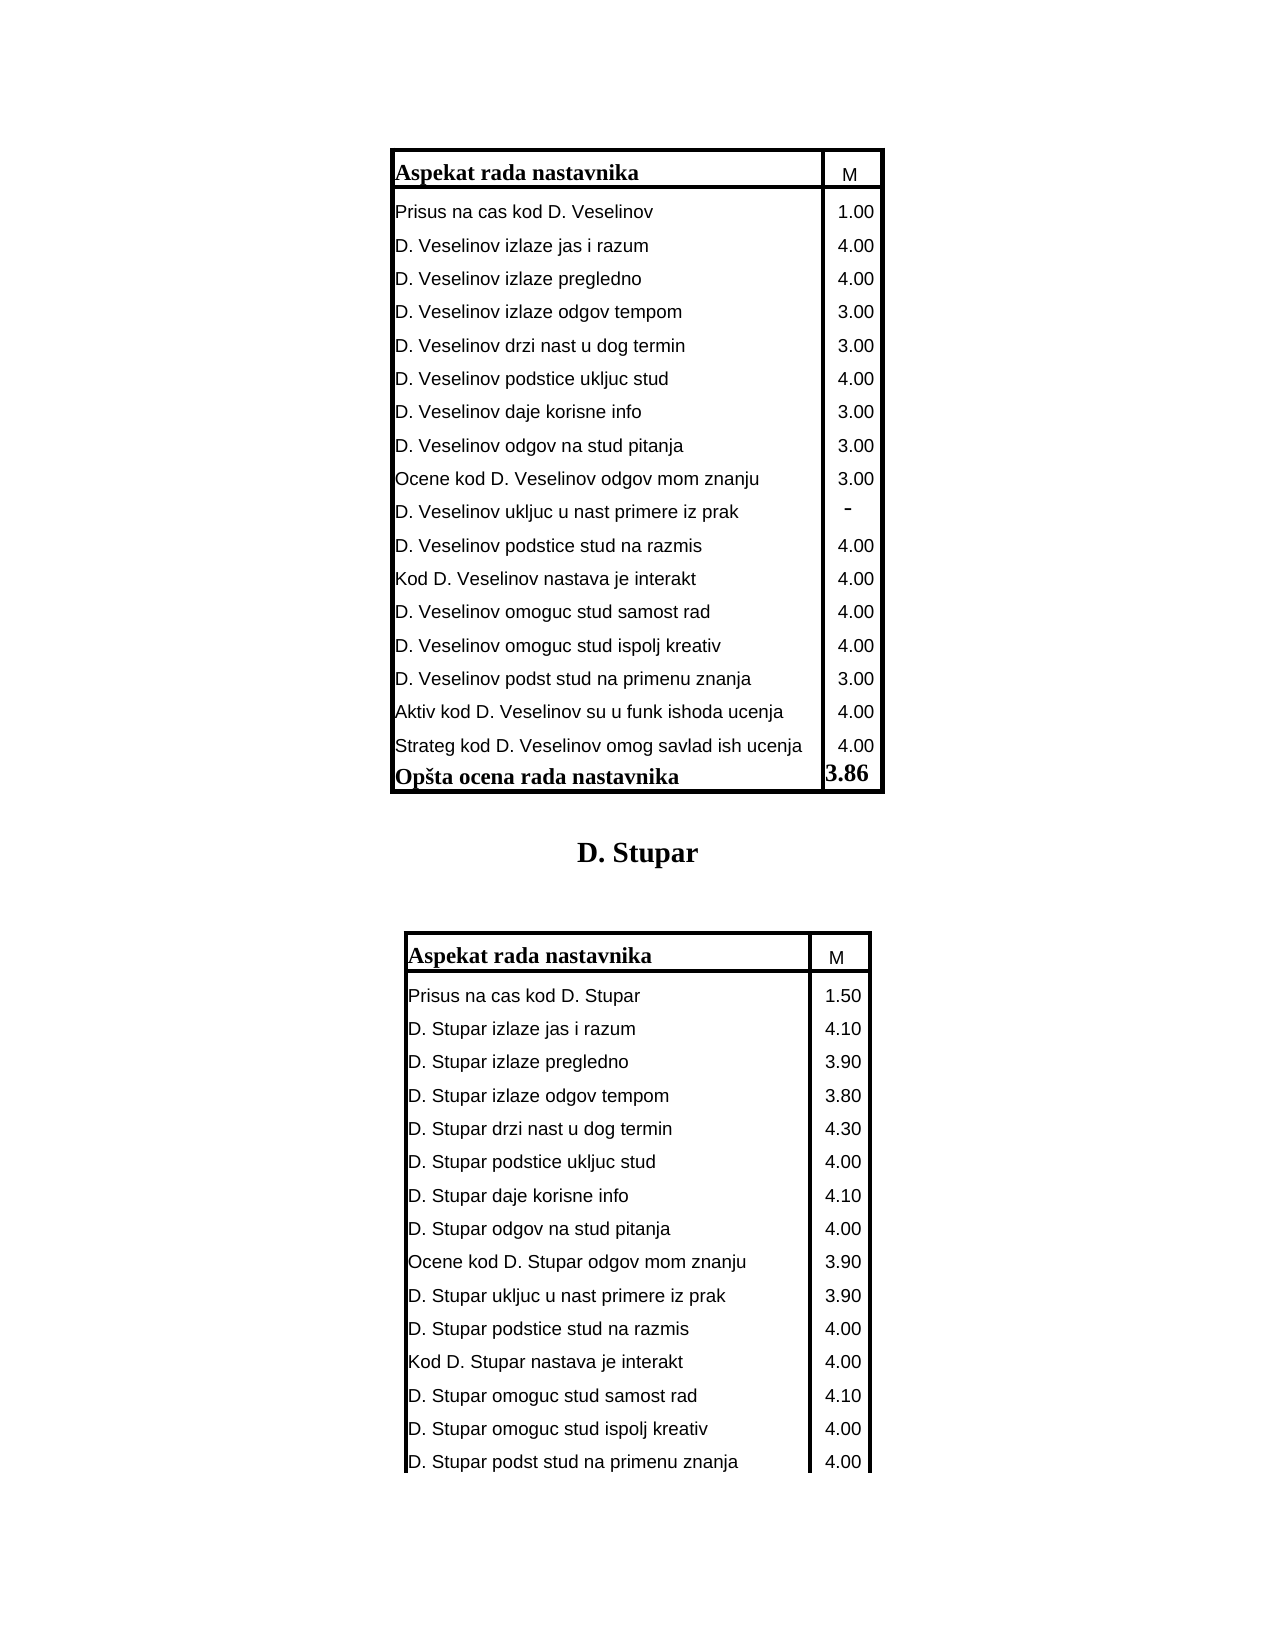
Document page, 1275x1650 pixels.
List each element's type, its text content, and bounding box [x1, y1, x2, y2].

table_cell D. Veselinov odgov na stud pitanja [395, 423, 821, 456]
table_cell D. Stupar izlaze odgov tempom [408, 1073, 808, 1106]
table_cell 4.00 [825, 223, 880, 256]
table_cell 1.00 [825, 189, 880, 223]
table_cell D. Veselinov ukljuc u nast primere iz prak [395, 489, 821, 523]
table_cell D. Veselinov omoguc stud samost rad [395, 589, 821, 623]
table_cell 4.00 [825, 723, 880, 756]
table_cell D. Stupar podstice stud na razmis [408, 1306, 808, 1339]
table_cell D. Veselinov omoguc stud ispolj kreativ [395, 623, 821, 656]
table_cell D. Stupar omoguc stud samost rad [408, 1373, 808, 1406]
table_cell 3.00 [825, 423, 880, 456]
table_cell 3.00 [825, 389, 880, 423]
table_cell D. Stupar omoguc stud ispolj kreativ [408, 1406, 808, 1439]
table_cell D. Stupar daje korisne info [408, 1173, 808, 1206]
table_cell Kod D. Stupar nastava je interakt [408, 1339, 808, 1373]
table_cell - [825, 489, 880, 523]
table_cell 1.50 [812, 973, 868, 1006]
table_cell D. Stupar drzi nast u dog termin [408, 1106, 808, 1139]
table_cell D. Veselinov izlaze odgov tempom [395, 289, 821, 323]
table_cell Aktiv kod D. Veselinov su u funk ishoda ucenja [395, 689, 821, 723]
text D. Stupar [148, 835, 1127, 869]
table_cell D. Stupar izlaze jas i razum [408, 1006, 808, 1039]
table_cell 3.90 [812, 1039, 868, 1073]
table_cell Kod D. Veselinov nastava je interakt [395, 556, 821, 589]
table_cell D. Stupar podstice ukljuc stud [408, 1139, 808, 1173]
table_cell 4.00 [825, 589, 880, 623]
table_cell 3.86 [825, 756, 880, 789]
table_cell D. Stupar izlaze pregledno [408, 1039, 808, 1073]
table_cell 4.00 [825, 256, 880, 289]
table_cell 4.00 [812, 1406, 868, 1439]
table_cell 3.00 [825, 289, 880, 323]
table_cell Opšta ocena rada nastavnika [395, 756, 821, 789]
table_cell 4.00 [825, 689, 880, 723]
table_cell D. Veselinov izlaze pregledno [395, 256, 821, 289]
table_cell D. Veselinov izlaze jas i razum [395, 223, 821, 256]
table_cell 3.80 [812, 1073, 868, 1106]
table_cell 3.90 [812, 1273, 868, 1306]
table_header M [825, 152, 880, 185]
table_cell 4.10 [812, 1006, 868, 1039]
table_header M [812, 935, 868, 968]
table_cell 4.00 [812, 1306, 868, 1339]
table_cell 4.00 [825, 523, 880, 556]
table_header Aspekat rada nastavnika [408, 935, 808, 968]
table_cell 4.00 [825, 623, 880, 656]
table_cell D. Veselinov drzi nast u dog termin [395, 323, 821, 356]
table_cell 4.00 [812, 1139, 868, 1173]
table_cell D. Stupar podst stud na primenu znanja [408, 1439, 808, 1473]
table_cell D. Stupar odgov na stud pitanja [408, 1206, 808, 1239]
table_cell 4.30 [812, 1106, 868, 1139]
table_cell 4.00 [825, 356, 880, 389]
table_cell 4.00 [825, 556, 880, 589]
table_cell 4.10 [812, 1173, 868, 1206]
table_cell D. Veselinov podstice ukljuc stud [395, 356, 821, 389]
table_header Aspekat rada nastavnika [395, 152, 821, 185]
table_cell 3.00 [825, 323, 880, 356]
table_cell Strateg kod D. Veselinov omog savlad ish ucenja [395, 723, 821, 756]
table_cell D. Stupar ukljuc u nast primere iz prak [408, 1273, 808, 1306]
table_cell D. Veselinov podstice stud na razmis [395, 523, 821, 556]
table_cell Prisus na cas kod D. Veselinov [395, 189, 821, 223]
table_cell 4.10 [812, 1373, 868, 1406]
table_cell 3.00 [825, 656, 880, 689]
table_cell Ocene kod D. Stupar odgov mom znanju [408, 1239, 808, 1273]
table_cell Ocene kod D. Veselinov odgov mom znanju [395, 456, 821, 489]
table_cell 3.00 [825, 456, 880, 489]
table_cell 3.90 [812, 1239, 868, 1273]
table_cell 4.00 [812, 1439, 868, 1473]
table_cell 4.00 [812, 1339, 868, 1373]
table_cell Prisus na cas kod D. Stupar [408, 973, 808, 1006]
table_cell 4.00 [812, 1206, 868, 1239]
table_cell D. Veselinov daje korisne info [395, 389, 821, 423]
table_cell D. Veselinov podst stud na primenu znanja [395, 656, 821, 689]
